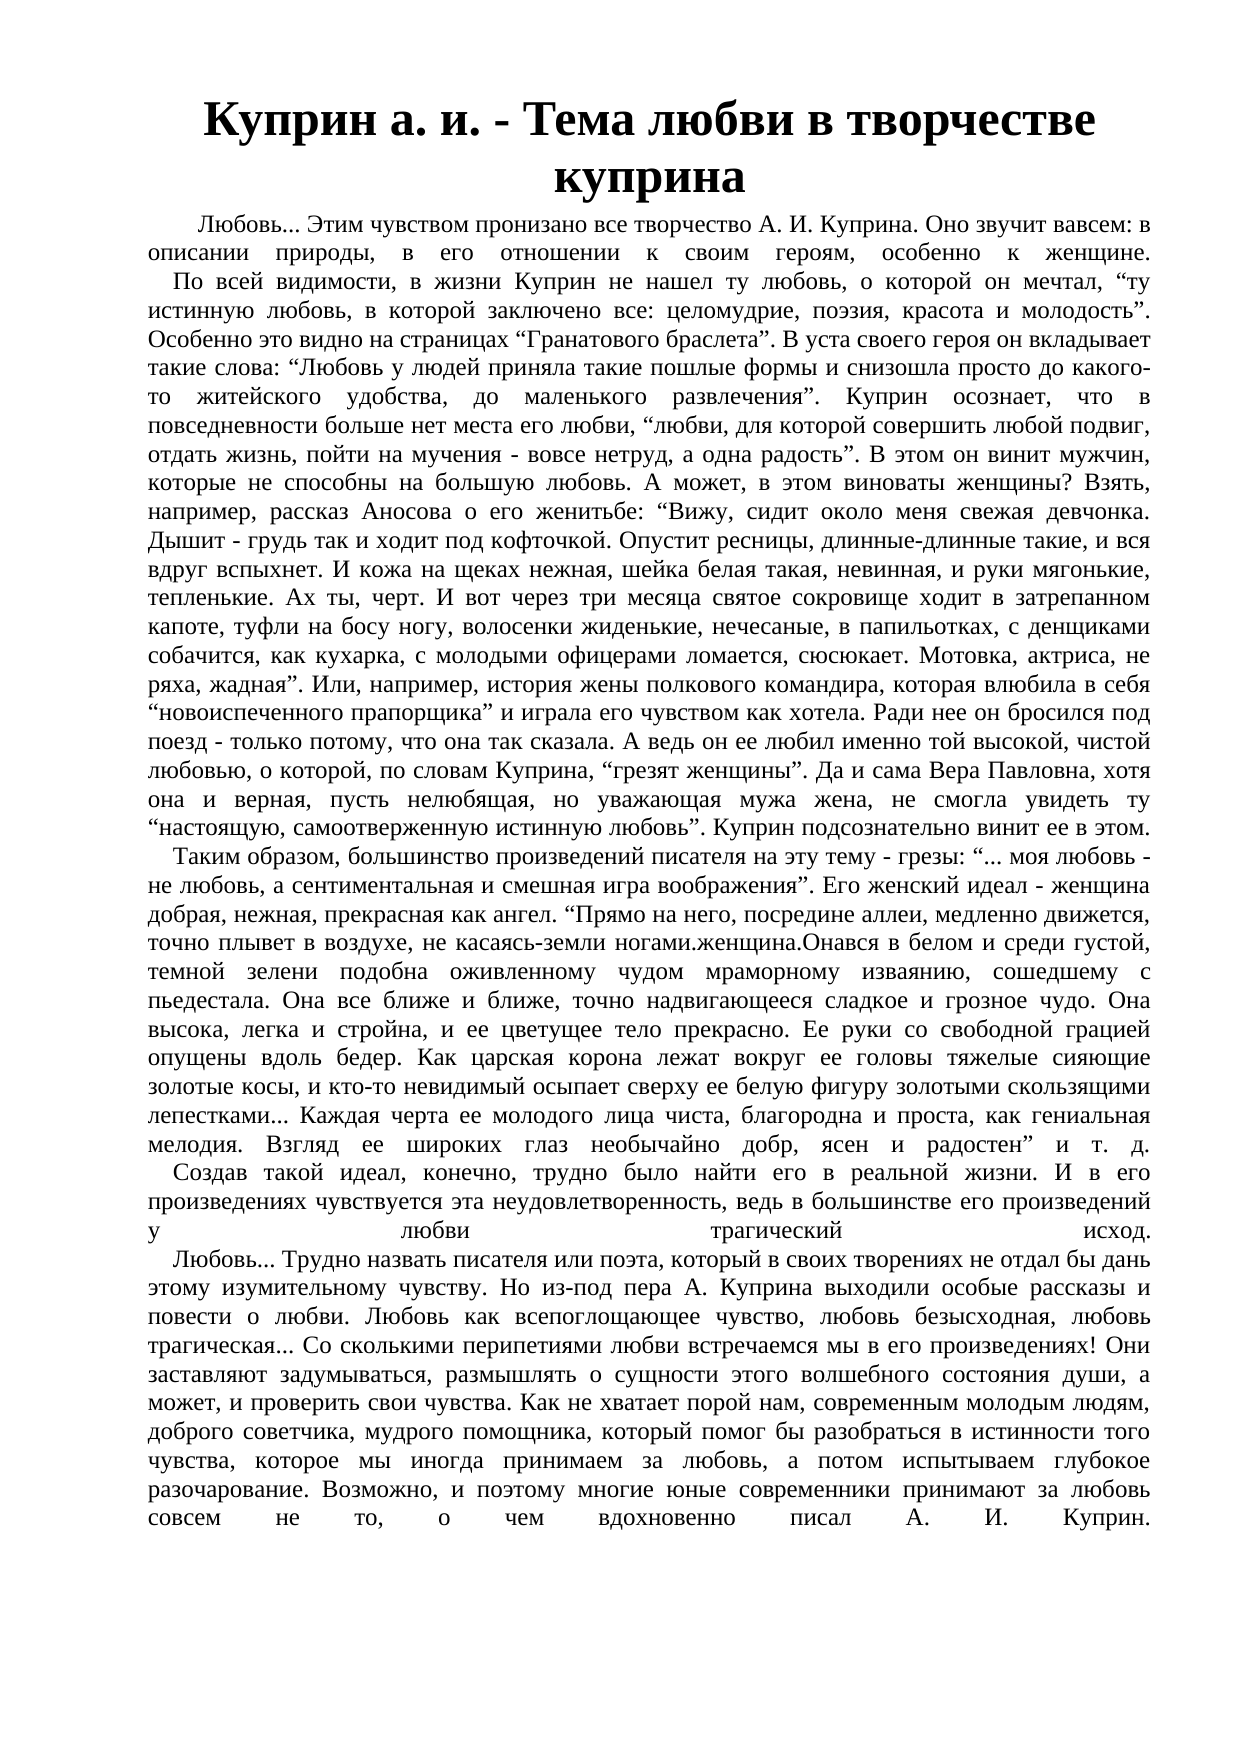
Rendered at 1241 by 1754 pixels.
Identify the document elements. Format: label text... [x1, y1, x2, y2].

text Любовь... Этим чувством пронизано все творчество А. И. Куприна. Оно звучит вавсем: в описании природы, в его отношении к своим героям, особенно к женщине. По всей видимости, в жизни Куприн не нашел ту любовь, о которой он мечтал, “ту истинную любовь, в которой заключено все: целомудрие, поэзия, красота и молодость”. Особенно это видно на страницах “Гранатового браслета”. В уста своего героя он вкладывает такие слова: “Любовь у людей приняла такие пошлые формы и снизошла просто до какого-то житейского удобства, до маленького развлечения”. Куприн осознает, что в повседневности больше нет места его любви, “любви, для которой совершить любой подвиг, отдать жизнь, пойти на мучения - вовсе нетруд, а одна радость”. В этом он винит мужчин, которые не способны на большую любовь. А может, в этом виноваты женщины? Взять, например, рассказ Аносова о его женитьбе: “Вижу, сидит около меня свежая девчонка. Дышит - грудь так и ходит под кофточкой. Опустит ресницы, длинные-длинные такие, и вся вдруг вспыхнет. И кожа на щеках нежная, шейка белая такая, невинная, и руки мягонькие, тепленькие. Ах ты, черт. И вот через три месяца святое сокровище ходит в затрепанном капоте, туфли на босу ногу, волосенки жиденькие, нечесаные, в папильотках, с денщиками собачится, как кухарка, с молодыми офицерами ломается, сюсюкает. Мотовка, актриса, не ряха, жадная”. Или, например, история жены полкового командира, которая влюбила в себя “новоиспеченного прапорщика” и играла его чувством как хотела. Ради нее он бросился под поезд - только потому, что она так сказала. А ведь он ее любил именно той высокой, чистой любовью, о которой, по словам Куприна, “грезят женщины”. Да и сама Вера Павловна, хотя она и верная, пусть нелюбящая, но уважающая мужа жена, не смогла увидеть ту “настоящую, самоотверженную истинную любовь”. Куприн подсознательно винит ее в этом. Таким образом, большинство произведений писателя на эту тему - грезы: “... моя любовь - не любовь, а сентиментальная и смешная игра воображения”. Его женский идеал - женщина добрая, нежная, прекрасная как ангел. “Прямо на него, посредине аллеи, медленно движется, точно плывет в воздухе, не касаясь-земли ногами.женщина.Онався в белом и среди густой, темной зелени подобна оживленному чудом мраморному изваянию, сошедшему с пьедестала. Она все ближе и ближе, точно надвигающееся сладкое и грозное чудо. Она высока, легка и стройна, и ее цветущее тело прекрасно. Ее руки со свободной грацией опущены вдоль бедер. Как царская корона лежат вокруг ее головы тяжелые сияющие золотые косы, и кто-то невидимый осыпает сверху ее белую фигуру золотыми скользящими лепестками... Каждая черта ее молодого лица чиста, благородна и проста, как гениальная мелодия. Взгляд ее широких глаз необычайно добр, ясен и радостен” и т. д. Создав такой идеал, конечно, трудно было найти его в реальной жизни. И в его произведениях чувствуется эта неудовлетворенность, ведь в большинстве его произведений у любви трагический исход. Любовь... Трудно назвать писателя или поэта, который в своих творениях не отдал бы дань этому изумительному чувству. Но из-под пера А. Куприна выходили особые рассказы и повести о любви. Любовь как всепоглощающее чувство, любовь безысходная, любовь трагическая... Со сколькими перипетиями любви встречаемся мы в его произведениях! Они заставляют задумываться, размышлять о сущности этого волшебного состояния души, а может, и проверить свои чувства. Как не хватает порой нам, современным молодым людям, доброго советчика, мудрого помощника, который помог бы разобраться в истинности того чувства, которое мы иногда принимаем за любовь, а потом испытываем глубокое разочарование. Возможно, и поэтому многие юные современники принимают за любовь совсем не то, о чем вдохновенно писал А. И. Куприн. [148, 209, 1152, 1560]
subtitle Куприн а. и. - Тема любви в творчестве куприна [148, 88, 1152, 203]
